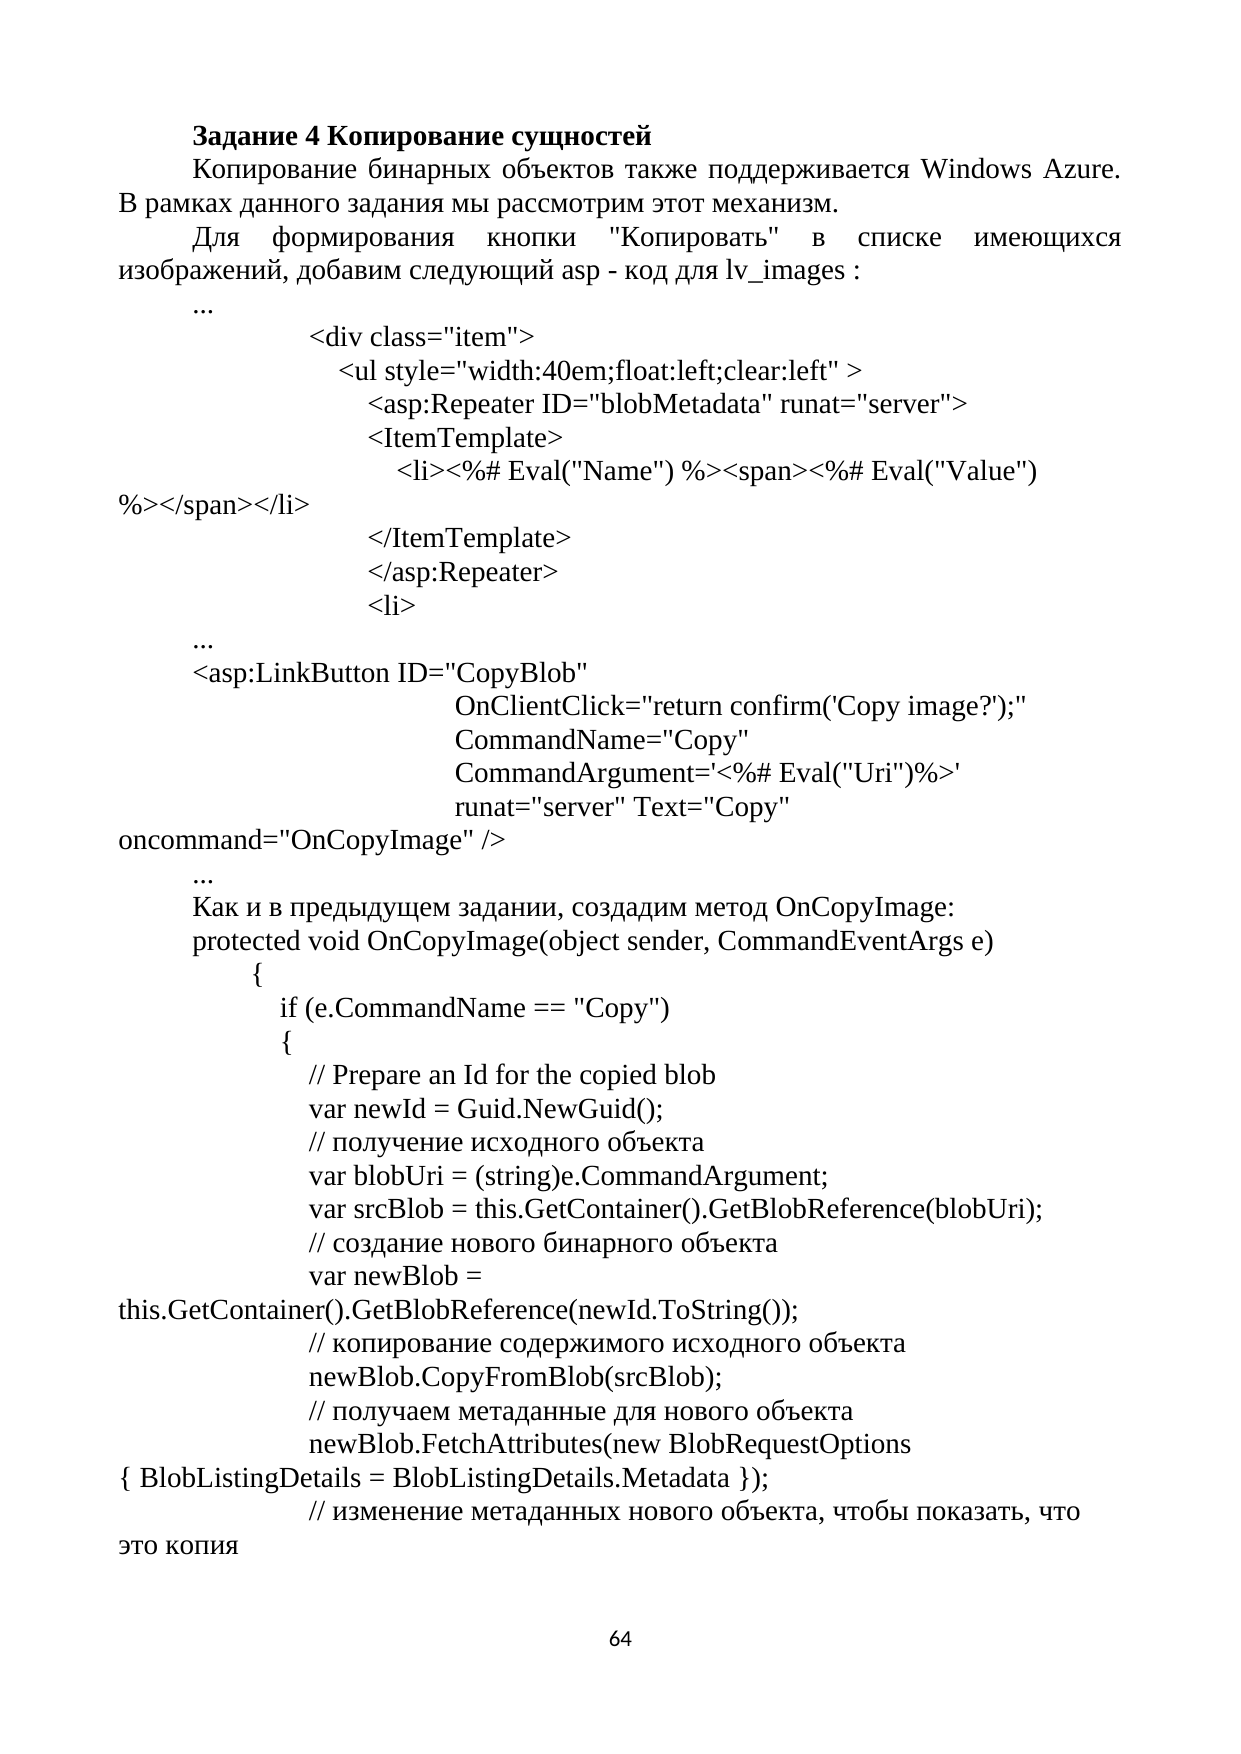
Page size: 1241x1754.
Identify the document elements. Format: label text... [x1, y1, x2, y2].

text OnClientClick="return confirm('Copy image?');" [118, 688, 1122, 722]
text // Prepare an Id for the copied blob [118, 1057, 1122, 1091]
text ... [118, 286, 1122, 319]
text newBlob.CopyFromBlob(srcBlob); [118, 1359, 1122, 1393]
text </ItemTemplate> [118, 521, 1122, 554]
text <div class="item"> [118, 319, 1122, 353]
text <li> [118, 588, 1122, 621]
text // создание нового бинарного объекта [118, 1225, 1122, 1258]
text var newId = Guid.NewGuid(); [118, 1091, 1122, 1124]
text <ul style="width:40em;float:left;clear:left" > [118, 353, 1122, 386]
text // получение исходного объекта [118, 1124, 1122, 1158]
text Для формирования кнопки "Копировать" в списке имеющихся изображений, добавим следующий asp - код для lv_images : [118, 219, 1122, 286]
text Как и в предыдущем задании, создадим метод OnCopyImage: [118, 889, 1122, 923]
text protected void OnCopyImage(object sender, CommandEventArgs e) [118, 923, 1122, 957]
text Задание 4 Копирование сущностей [118, 118, 1122, 152]
text CommandArgument='<%# Eval("Uri")%>' [118, 755, 1122, 789]
text runat="server" Text="Copy" oncommand="OnCopyImage" /> [118, 789, 1122, 856]
text // получаем метаданные для нового объекта [118, 1393, 1122, 1426]
text // копирование содержимого исходного объекта [118, 1326, 1122, 1359]
text var blobUri = (string)e.CommandArgument; [118, 1158, 1122, 1191]
text { [118, 1024, 1122, 1057]
text newBlob.FetchAttributes(new BlobRequestOptions { BlobListingDetails = BlobListingDetails.Metadata }); [118, 1426, 1122, 1493]
text Копирование бинарных объектов также поддерживается Windows Azure. В рамках данного задания мы рассмотрим этот механизм. [118, 152, 1122, 219]
text if (e.CommandName == "Copy") [118, 990, 1122, 1024]
text CommandName="Copy" [118, 722, 1122, 755]
text // изменение метаданных нового объекта, чтобы показать, что это копия [118, 1493, 1122, 1560]
text <li><%# Eval("Name") %><span><%# Eval("Value") %></span></li> [118, 453, 1122, 521]
text ... [118, 621, 1122, 655]
text </asp:Repeater> [118, 554, 1122, 588]
text var newBlob = this.GetContainer().GetBlobReference(newId.ToString()); [118, 1258, 1122, 1326]
text { [118, 957, 1122, 990]
text ... [118, 856, 1122, 889]
text var srcBlob = this.GetContainer().GetBlobReference(blobUri); [118, 1191, 1122, 1225]
text <ItemTemplate> [118, 420, 1122, 453]
text <asp:LinkButton ID="CopyBlob" [118, 655, 1122, 688]
text <asp:Repeater ID="blobMetadata" runat="server"> [118, 386, 1122, 420]
